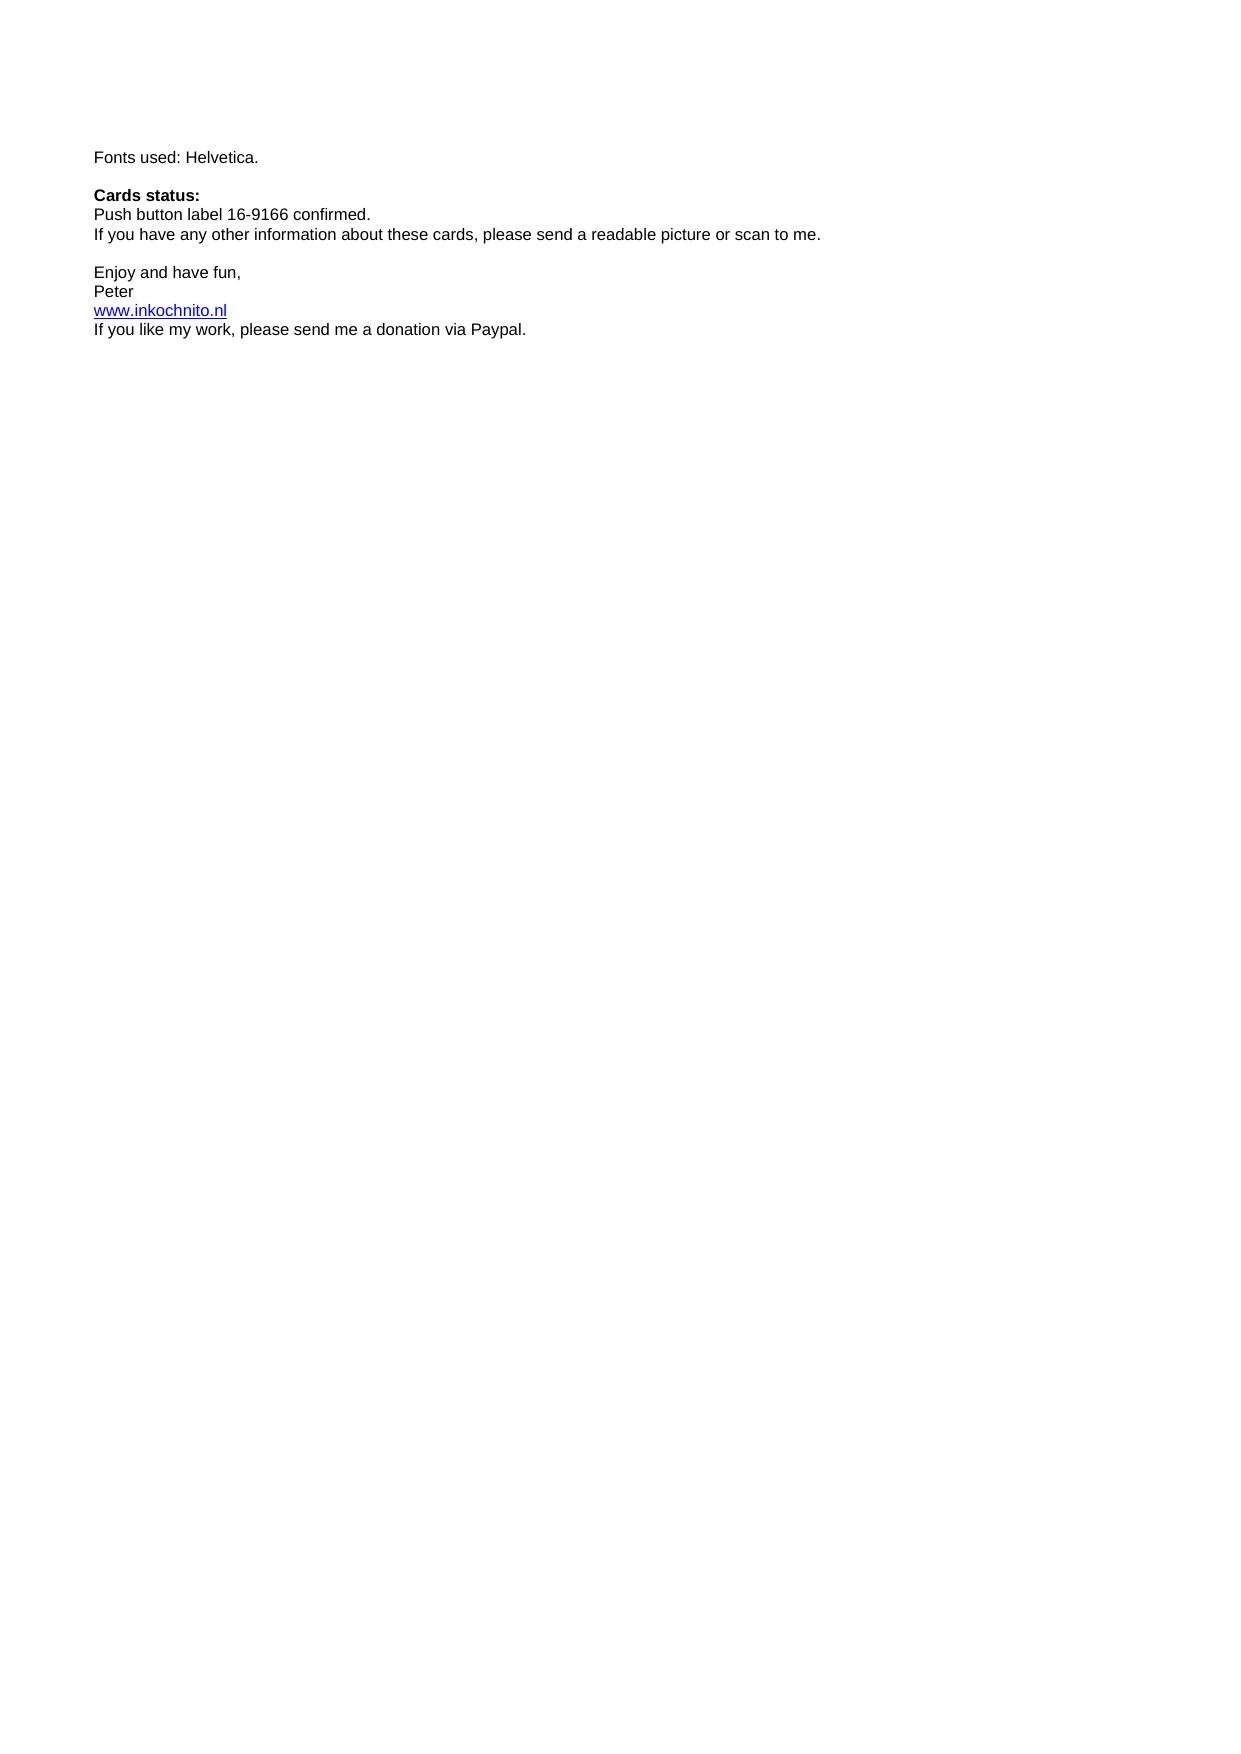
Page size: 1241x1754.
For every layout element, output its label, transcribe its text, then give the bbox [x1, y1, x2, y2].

text If you have any other information about these cards, please send a readable picture or scan to me. [94, 224, 1162, 243]
text Push button label 16-9166 confirmed. [94, 205, 1162, 224]
text Cards status: [94, 186, 1162, 205]
text If you like my work, please send me a donation via Paypal. [94, 320, 1162, 339]
text Peter [94, 282, 1162, 301]
text Enjoy and have fun, [94, 263, 1162, 282]
text Fonts used: Helvetica. [94, 148, 1162, 167]
text www.inkochnito.nl [94, 301, 1162, 320]
